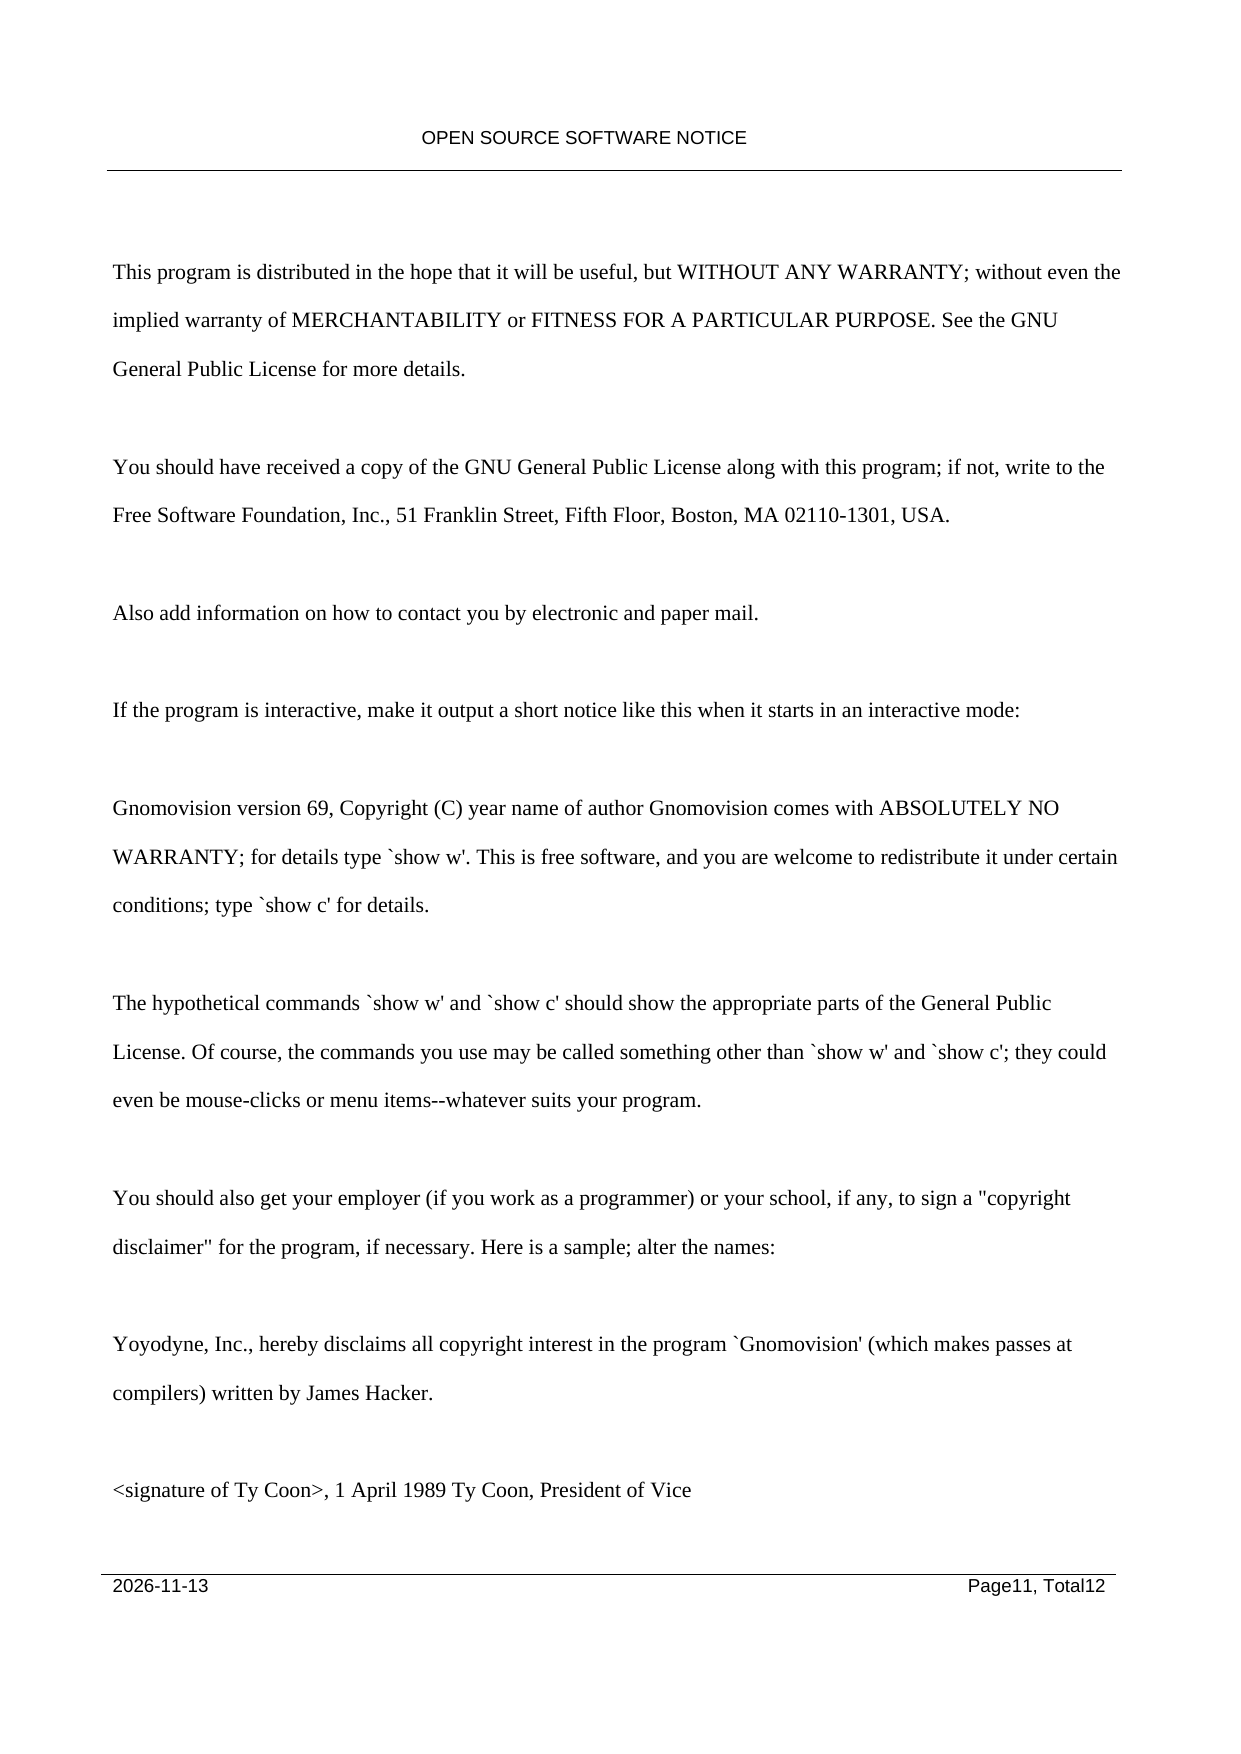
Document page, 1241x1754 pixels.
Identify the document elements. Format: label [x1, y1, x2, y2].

text [112, 206, 1128, 1506]
